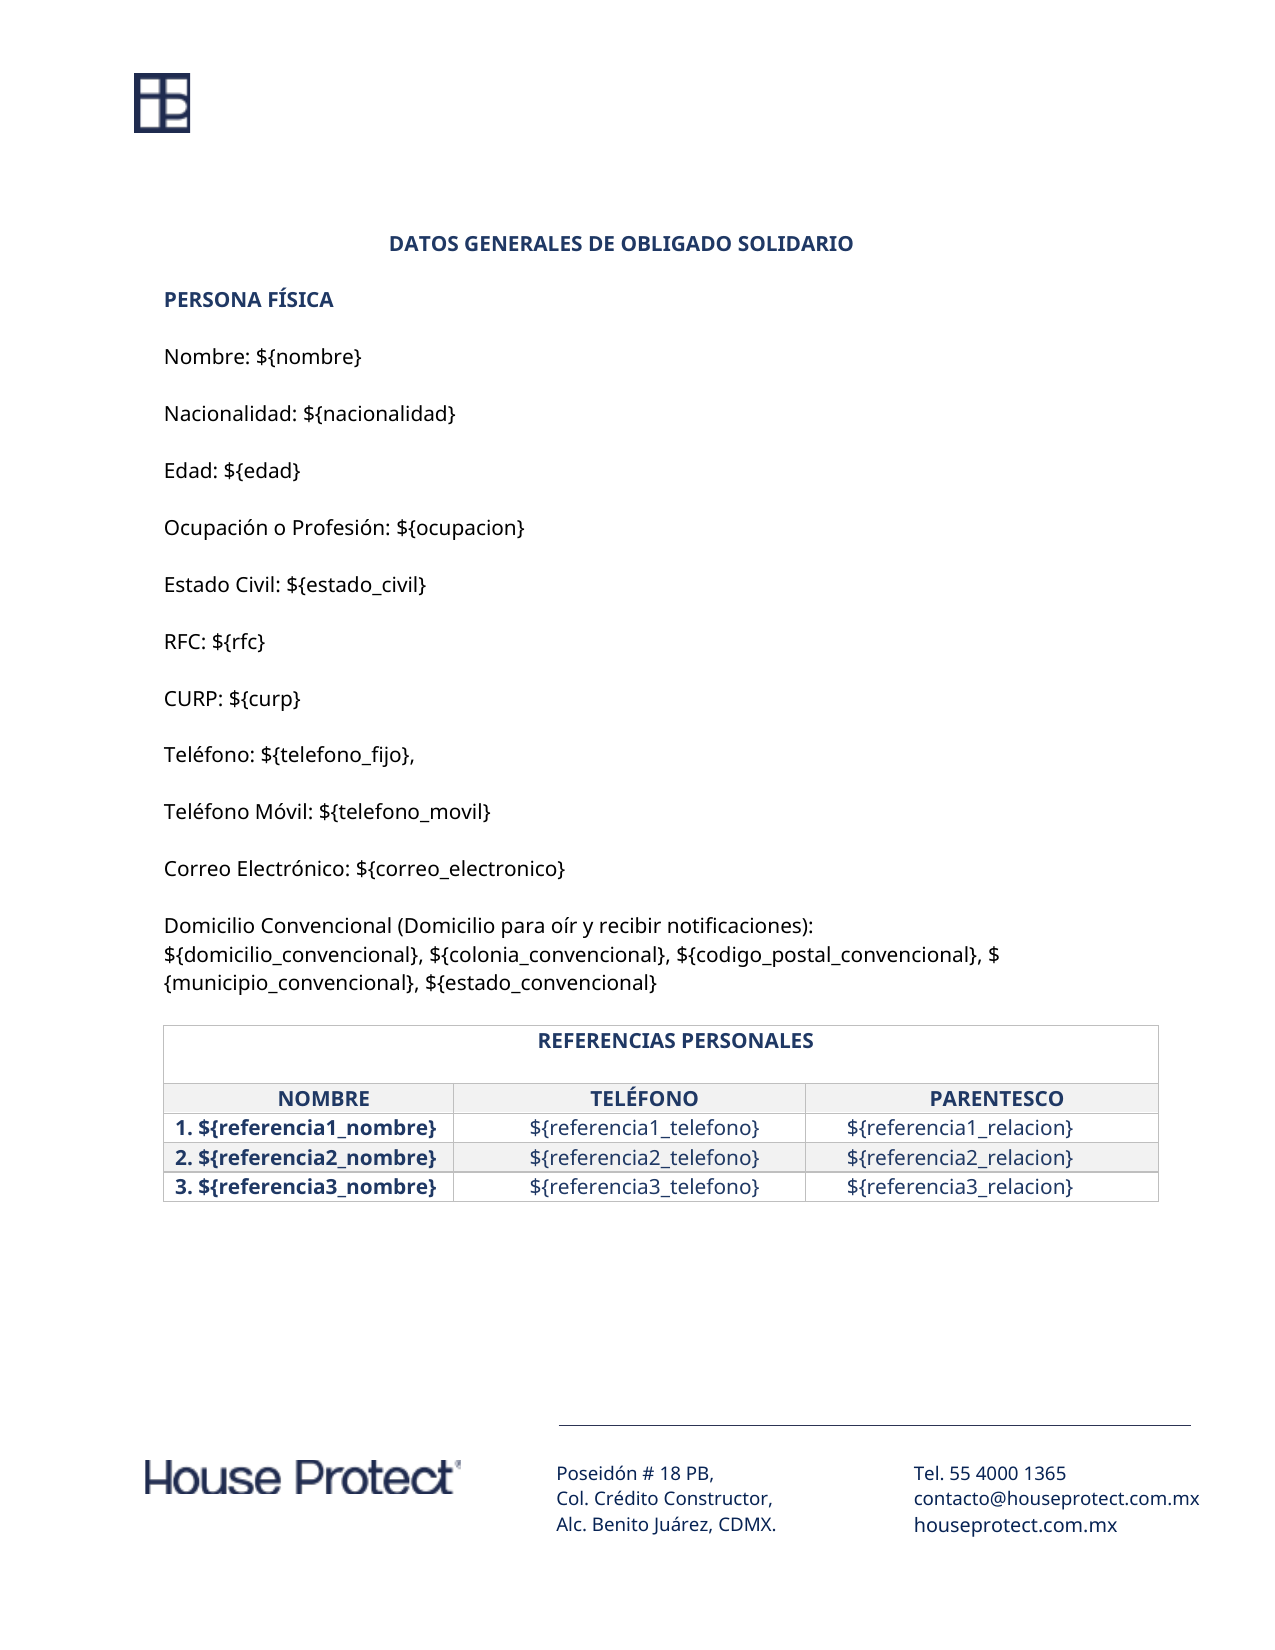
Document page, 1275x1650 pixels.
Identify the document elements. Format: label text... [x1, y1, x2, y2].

table_cell PARENTESCO [806, 1084, 1158, 1112]
table_cell ${referencia3_telefono} [454, 1173, 805, 1201]
table_cell NOMBRE [164, 1084, 453, 1112]
text DATOS GENERALES DE OBLIGADO SOLIDARIO [134, 229, 1108, 257]
text RFC: ${rfc} [164, 627, 1109, 655]
text Edad: ${edad} [164, 456, 1109, 485]
text Teléfono Móvil: ${telefono_movil} [164, 797, 1109, 826]
table_cell ${referencia3_relacion} [806, 1173, 1158, 1201]
text Correo Electrónico: ${correo_electronico} [164, 854, 1109, 883]
table_cell 2. ${referencia2_nombre} [164, 1143, 453, 1171]
table_cell ${referencia1_relacion} [806, 1114, 1158, 1142]
table_cell ${referencia2_telefono} [454, 1143, 805, 1171]
table_cell 3. ${referencia3_nombre} [164, 1173, 453, 1201]
text Teléfono: ${telefono_fijo}, [164, 741, 1109, 769]
text PERSONA FÍSICA [164, 286, 1108, 314]
text Nacionalidad: ${nacionalidad} [164, 399, 1109, 428]
table_cell 1. ${referencia1_nombre} [164, 1114, 453, 1142]
text Nombre: ${nombre} [164, 342, 1109, 371]
text Ocupación o Profesión: ${ocupacion} [164, 513, 1109, 542]
table_cell ${referencia2_relacion} [806, 1143, 1158, 1171]
text Estado Civil: ${estado_civil} [164, 570, 1109, 598]
table_cell TELÉFONO [454, 1084, 805, 1112]
text CURP: ${curp} [164, 684, 1109, 712]
text ${domicilio_convencional}, ${colonia_convencional}, ${codigo_postal_convencional}, ${municipio_convencional}, ${estado_convencional} [164, 940, 1108, 997]
table_cell ${referencia1_telefono} [454, 1114, 805, 1142]
text Domicilio Convencional (Domicilio para oír y recibir notificaciones): [164, 911, 1108, 940]
table_header REFERENCIAS PERSONALES [164, 1026, 1158, 1083]
